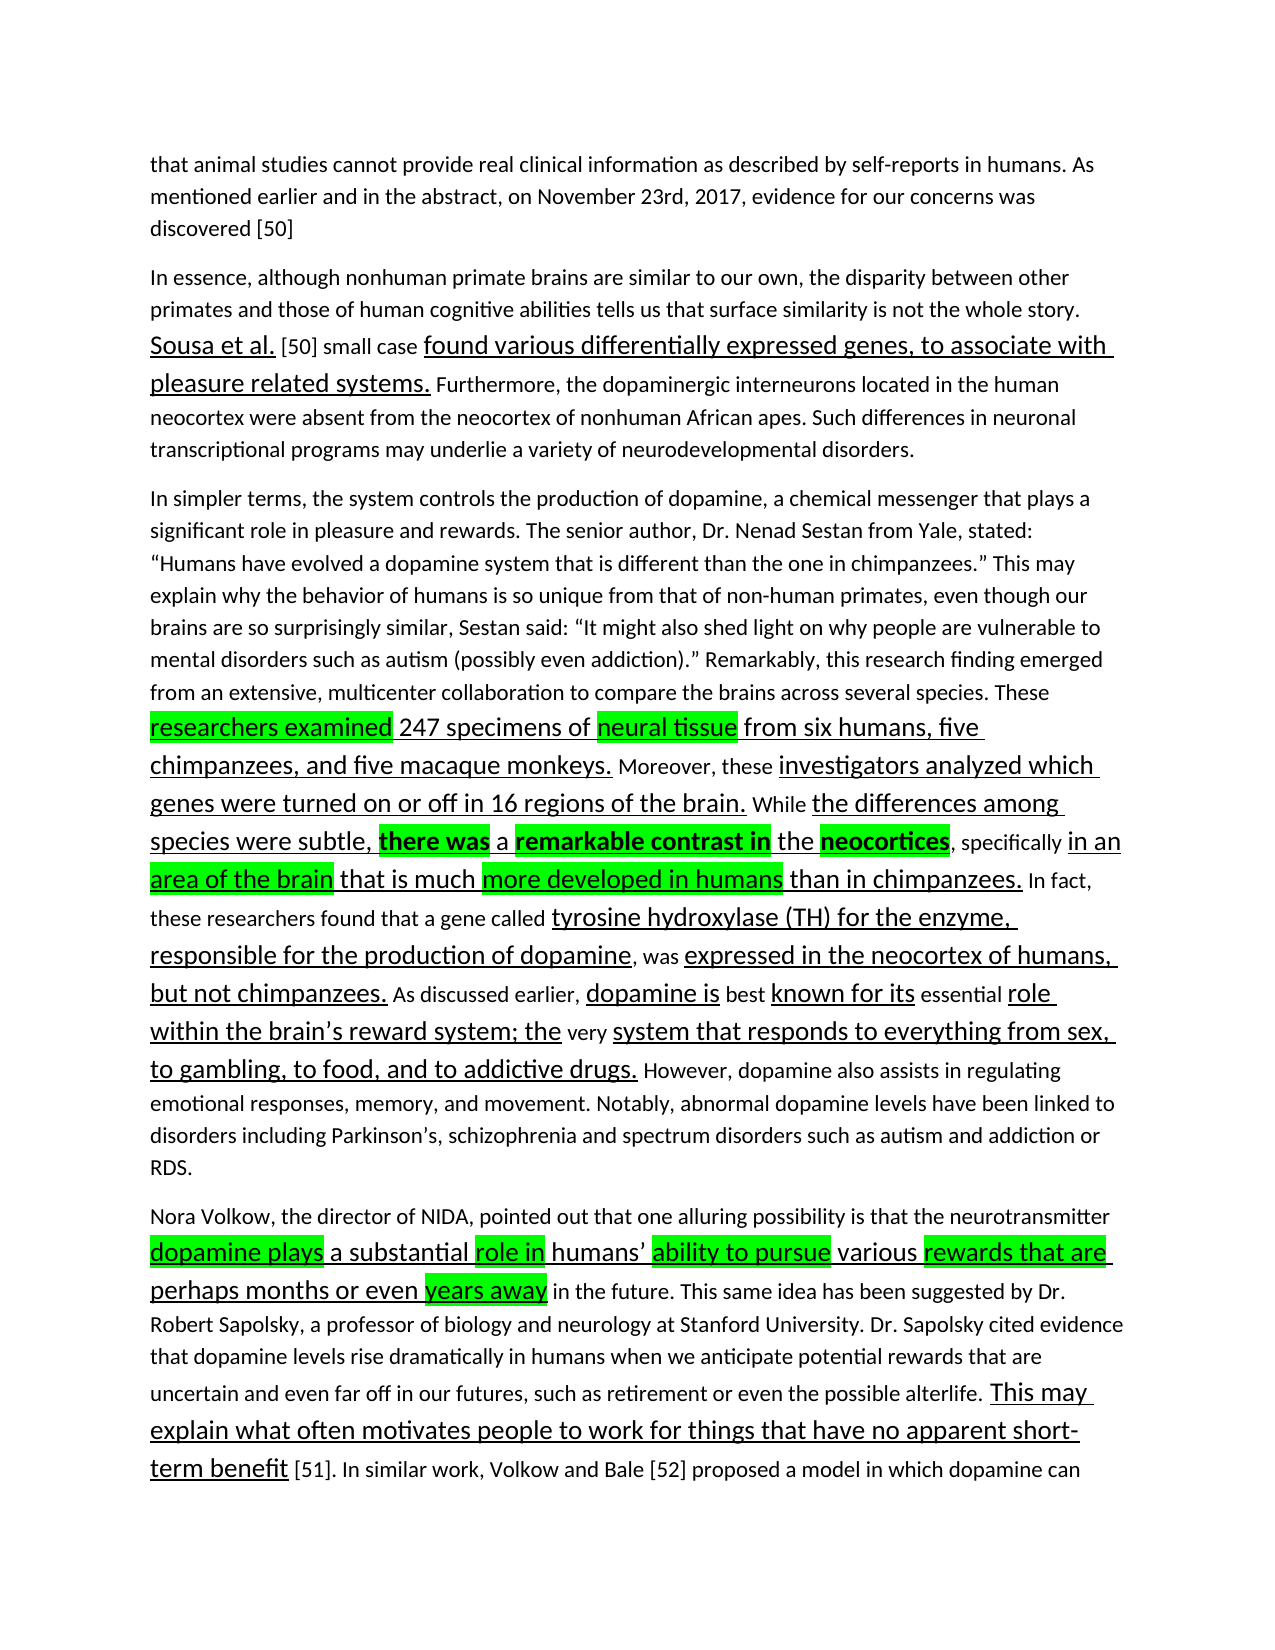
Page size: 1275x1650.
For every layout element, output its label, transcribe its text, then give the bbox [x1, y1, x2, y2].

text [150, 150, 1125, 242]
text In simpler terms, the system controls the production of dopamine, a chemical messenger that plays a significant role in pleasure and rewards. The senior author, Dr. Nenad Sestan from Yale, stated: “Humans have evolved a dopamine system that is different than the one in chimpanzees.” This may explain why the behavior of humans is so unique from that of non-human primates, even though our brains are so surprisingly similar, Sestan said: “It might also shed light on why people are vulnerable to mental disorders such as autism (possibly even addiction).” Remarkably, this research finding emerged from an extensive, multicenter collaboration to compare the brains across several species. These researchers examined 247 specimens of neural tissue from six humans, five chimpanzees, and five macaque monkeys. Moreover, these investigators analyzed which genes were turned on or off in 16 regions of the brain. While the differences among species were subtle, there was a remarkable contrast in the neocortices, specifically in an area of the brain that is much more developed in humans than in chimpanzees. In fact, these researchers found that a gene called tyrosine hydroxylase (TH) for the enzyme, responsible for the production of dopamine, was expressed in the neocortex of humans, but not chimpanzees. As discussed earlier, dopamine is best known for its essential role within the brain’s reward system; the very system that responds to everything from sex, to gambling, to food, and to addictive drugs. However, dopamine also assists in regulating emotional responses, memory, and movement. Notably, abnormal dopamine levels have been linked to disorders including Parkinson’s, schizophrenia and spectrum disorders such as autism and addiction or RDS. [150, 484, 1125, 1181]
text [150, 1202, 1125, 1484]
text In essence, although nonhuman primate brains are similar to our own, the disparity between other primates and those of human cognitive abilities tells us that surface similarity is not the whole story. Sousa et al. [50] small case found various differentially expressed genes, to associate with pleasure related systems. Furthermore, the dopaminergic interneurons located in the human neocortex were absent from the neocortex of nonhuman African apes. Such differences in neuronal transcriptional programs may underlie a variety of neurodevelopmental disorders. [150, 263, 1125, 464]
